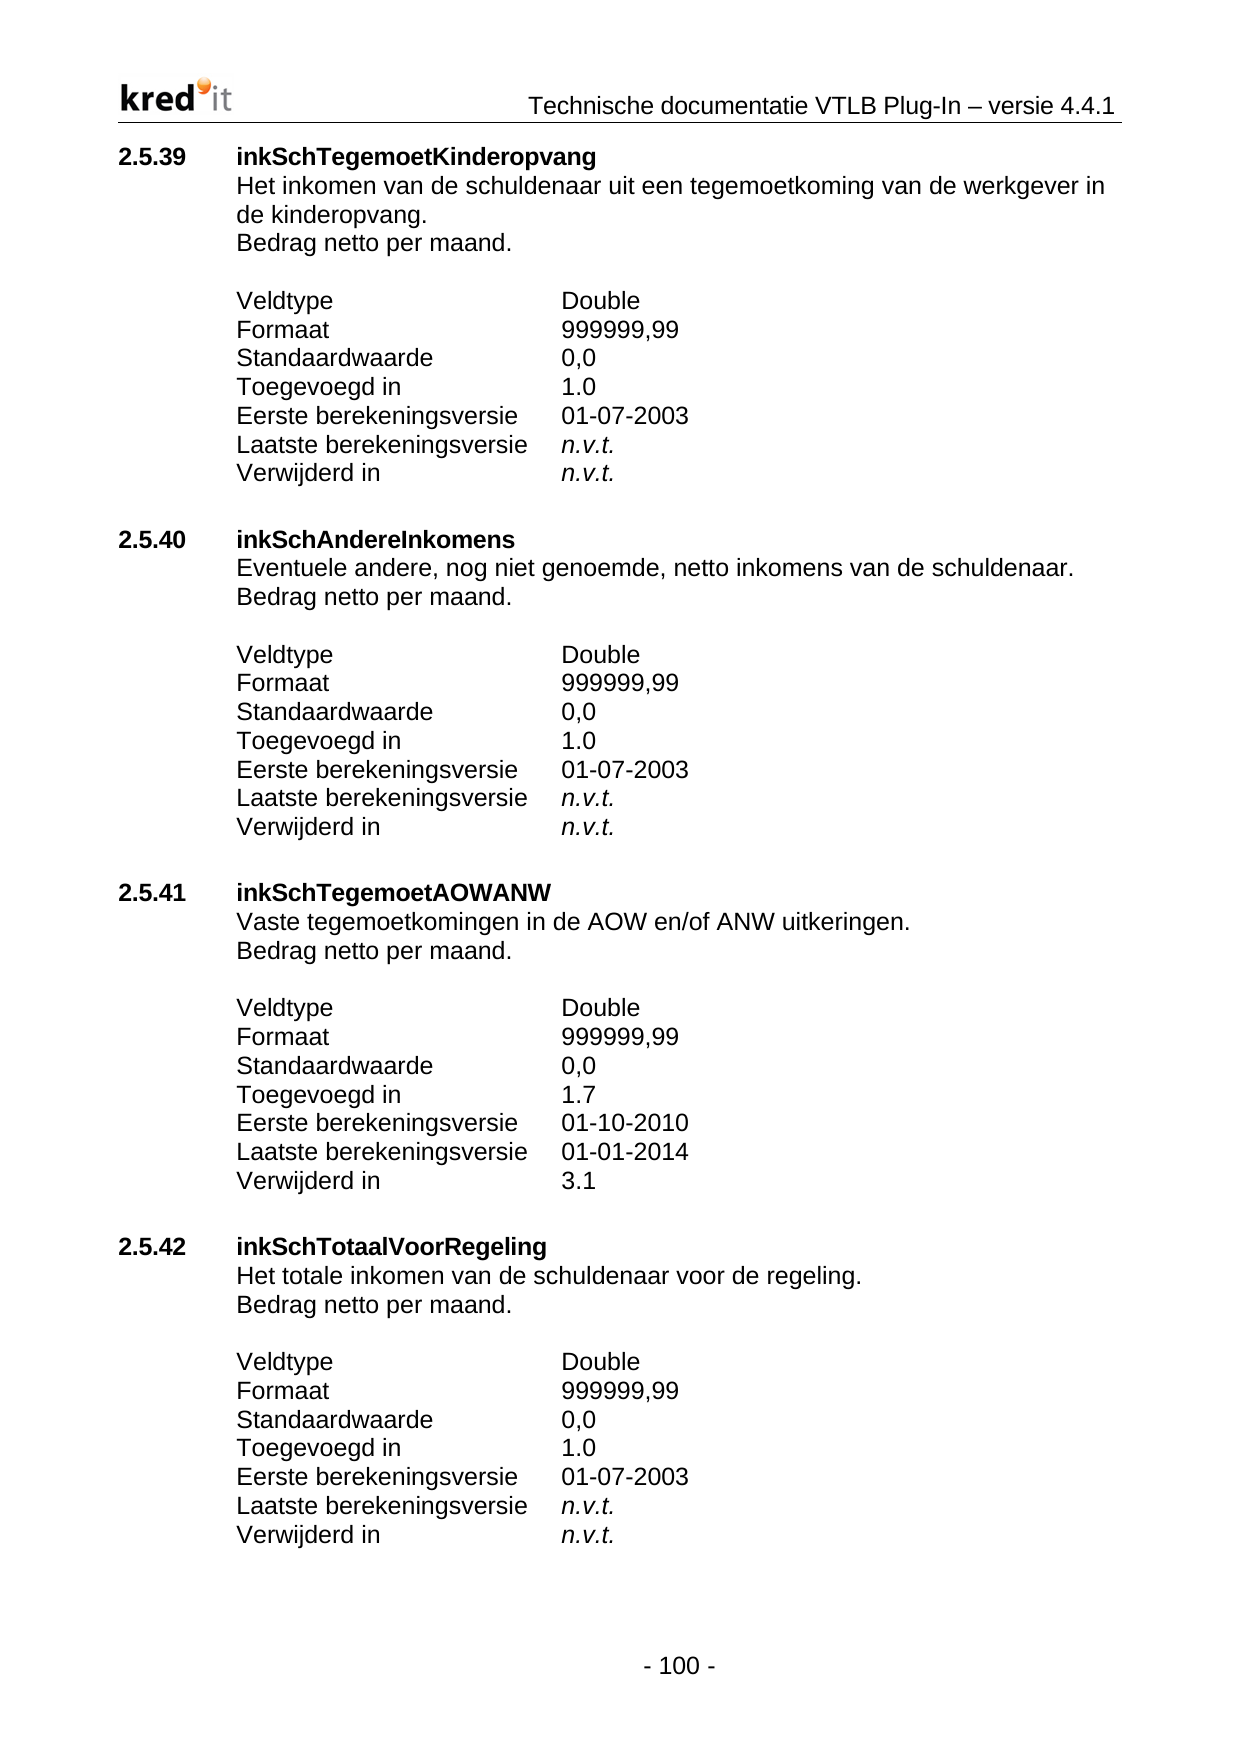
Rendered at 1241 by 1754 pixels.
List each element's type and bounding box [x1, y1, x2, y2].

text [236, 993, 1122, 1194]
picture [118, 73, 234, 115]
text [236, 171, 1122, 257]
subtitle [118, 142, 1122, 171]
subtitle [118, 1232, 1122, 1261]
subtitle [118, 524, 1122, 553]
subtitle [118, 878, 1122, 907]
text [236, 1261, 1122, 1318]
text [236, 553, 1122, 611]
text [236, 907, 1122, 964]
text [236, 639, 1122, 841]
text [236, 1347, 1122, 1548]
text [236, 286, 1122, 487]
